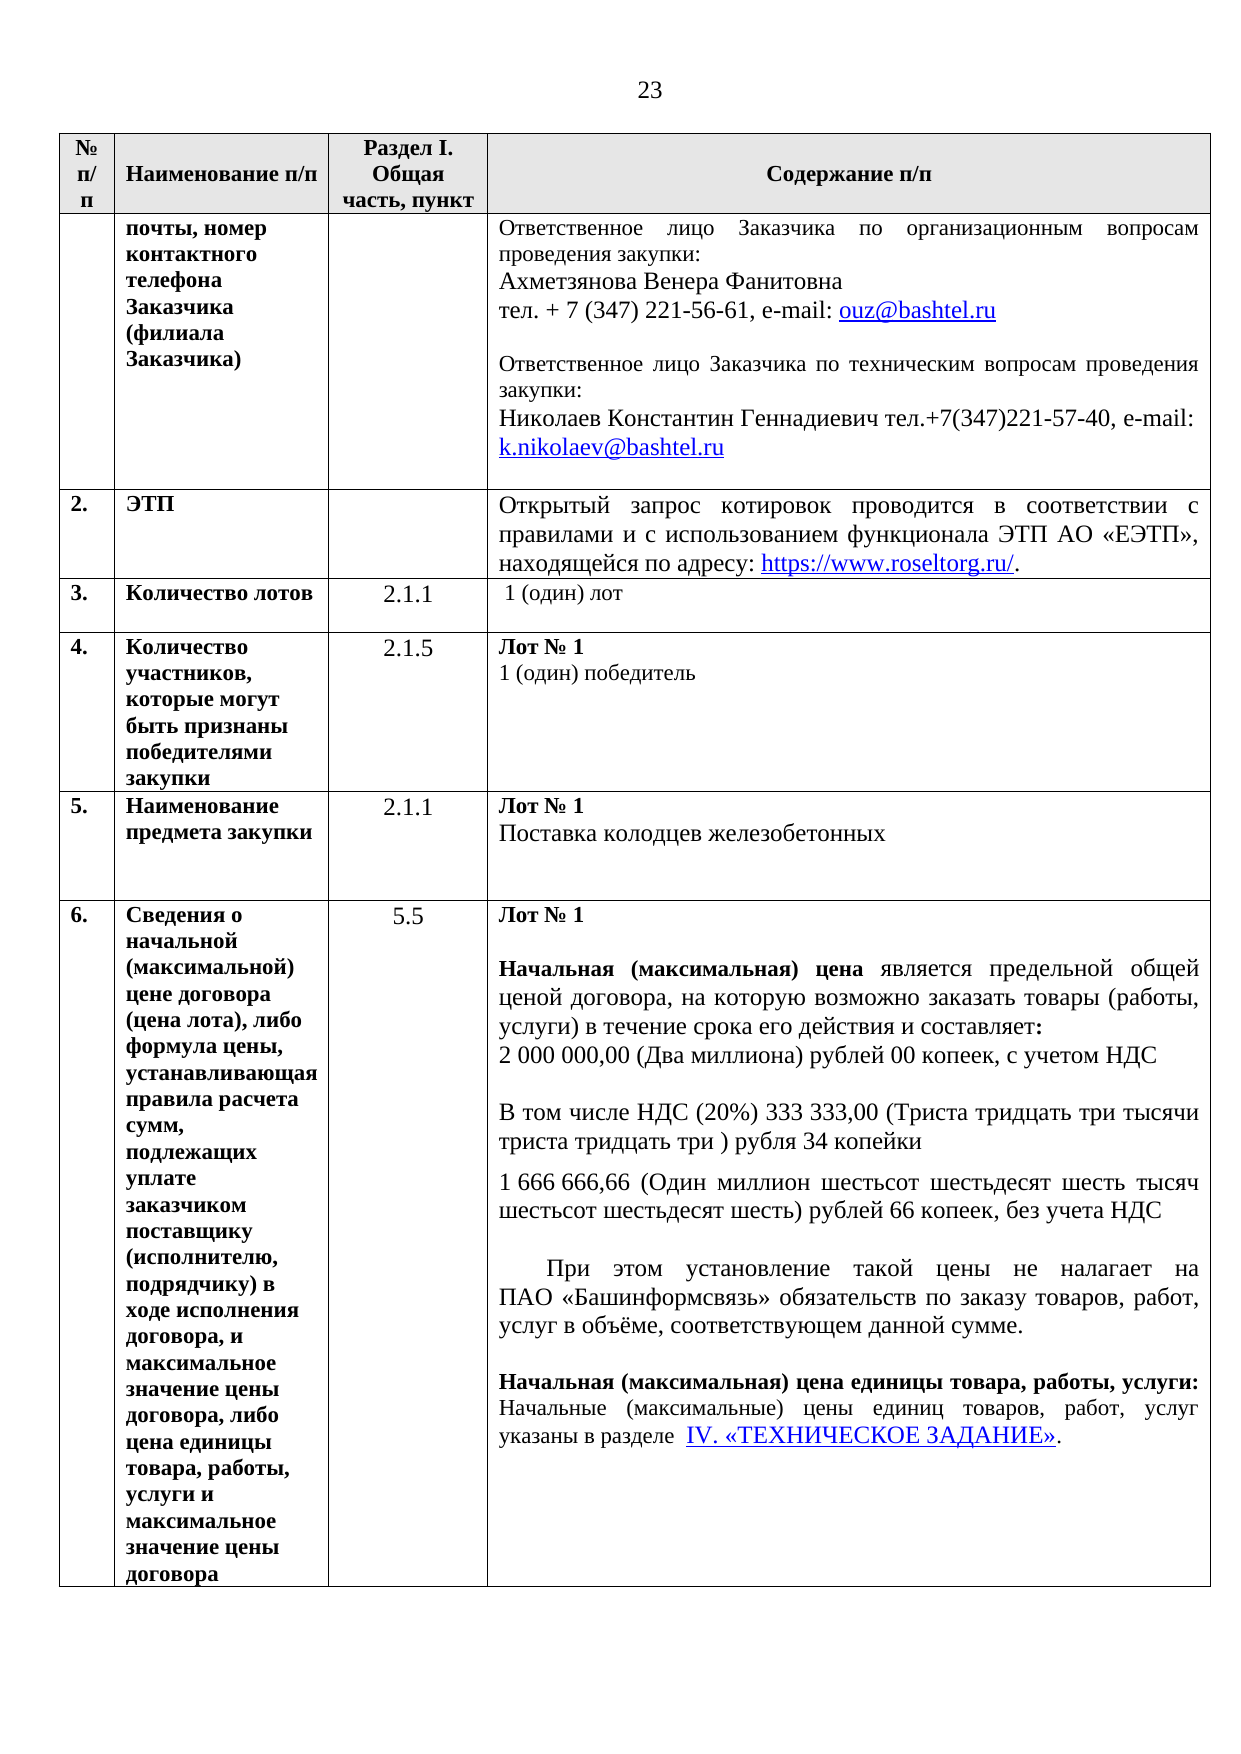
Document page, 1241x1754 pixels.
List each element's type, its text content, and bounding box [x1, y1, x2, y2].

table_cell [329, 490, 487, 578]
table_cell 5.5 [329, 901, 487, 1586]
table_cell 2.1.1 [329, 792, 487, 900]
table_cell Сведения о начальной (максимальной) цене договора (цена лота), либо формула цены, устанавливающая правила расчета сумм, подлежащих уплате заказчиком поставщику (исполнителю, подрядчику) в ходе исполнения договора, и максимальное значение цены договора, либо цена единицы товара, работы, услуги и максимальное значение цены договора [115, 901, 328, 1586]
table_cell 2.1.5 [329, 633, 487, 791]
table_cell Лот № 1 Поставка колодцев железобетонных [488, 792, 1210, 900]
table_cell [60, 214, 114, 489]
table_header Наименование п/п [115, 134, 328, 213]
table_header Раздел I. Общая часть, пункт [329, 134, 487, 213]
table_cell Лот № 1 1 (один) победитель [488, 633, 1210, 791]
table_cell Наименование предмета закупки [115, 792, 328, 900]
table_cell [488, 214, 1210, 489]
table_cell [60, 579, 114, 632]
table_cell Открытый запрос котировок проводится в соответствии с правилами и с использованием функционала ЭТП АО «ЕЭТП», находящейся по адресу: https://www.roseltorg.ru/. [488, 490, 1210, 578]
table_cell Лот № 1 Начальная (максимальная) цена является предельной общей ценой договора, на которую возможно заказать товары (работы, услуги) в течение срока его действия и составляет: 2 000 000,00 (Два миллиона) рублей 00 копеек, с учетом НДС В том числе НДС (20%) 333 333,00 (Триста тридцать три тысячи триста тридцать три ) рубля 34 копейки 1 666 666,66 (Один миллион шестьсот шестьдесят шесть тысяч шестьсот шестьдесят шесть) рублей 66 копеек, без учета НДС При этом установление такой цены не налагает на ПАО «Башинформсвязь» обязательств по заказу товаров, работ, услуг в объёме, соответствующем данной сумме. Начальная (максимальная) цена единицы товара, работы, услуги: Начальные (максимальные) цены единиц товаров, работ, услуг указаны в разделе IV. «ТЕХНИЧЕСКОЕ ЗАДАНИЕ». [488, 901, 1210, 1586]
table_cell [115, 214, 328, 489]
table_header Содержание п/п [488, 134, 1210, 213]
table_header № п/п [60, 134, 114, 213]
table_cell Количество участников, которые могут быть признаны победителями закупки [115, 633, 328, 791]
table_cell 1 (один) лот [488, 579, 1210, 632]
table_cell ЭТП [115, 490, 328, 578]
table_cell [60, 792, 114, 900]
table_cell 2.1.1 [329, 579, 487, 632]
table_cell Количество лотов [115, 579, 328, 632]
table_cell [329, 214, 487, 489]
table_cell [60, 901, 114, 1586]
table_cell [60, 490, 114, 578]
table_cell [60, 633, 114, 791]
